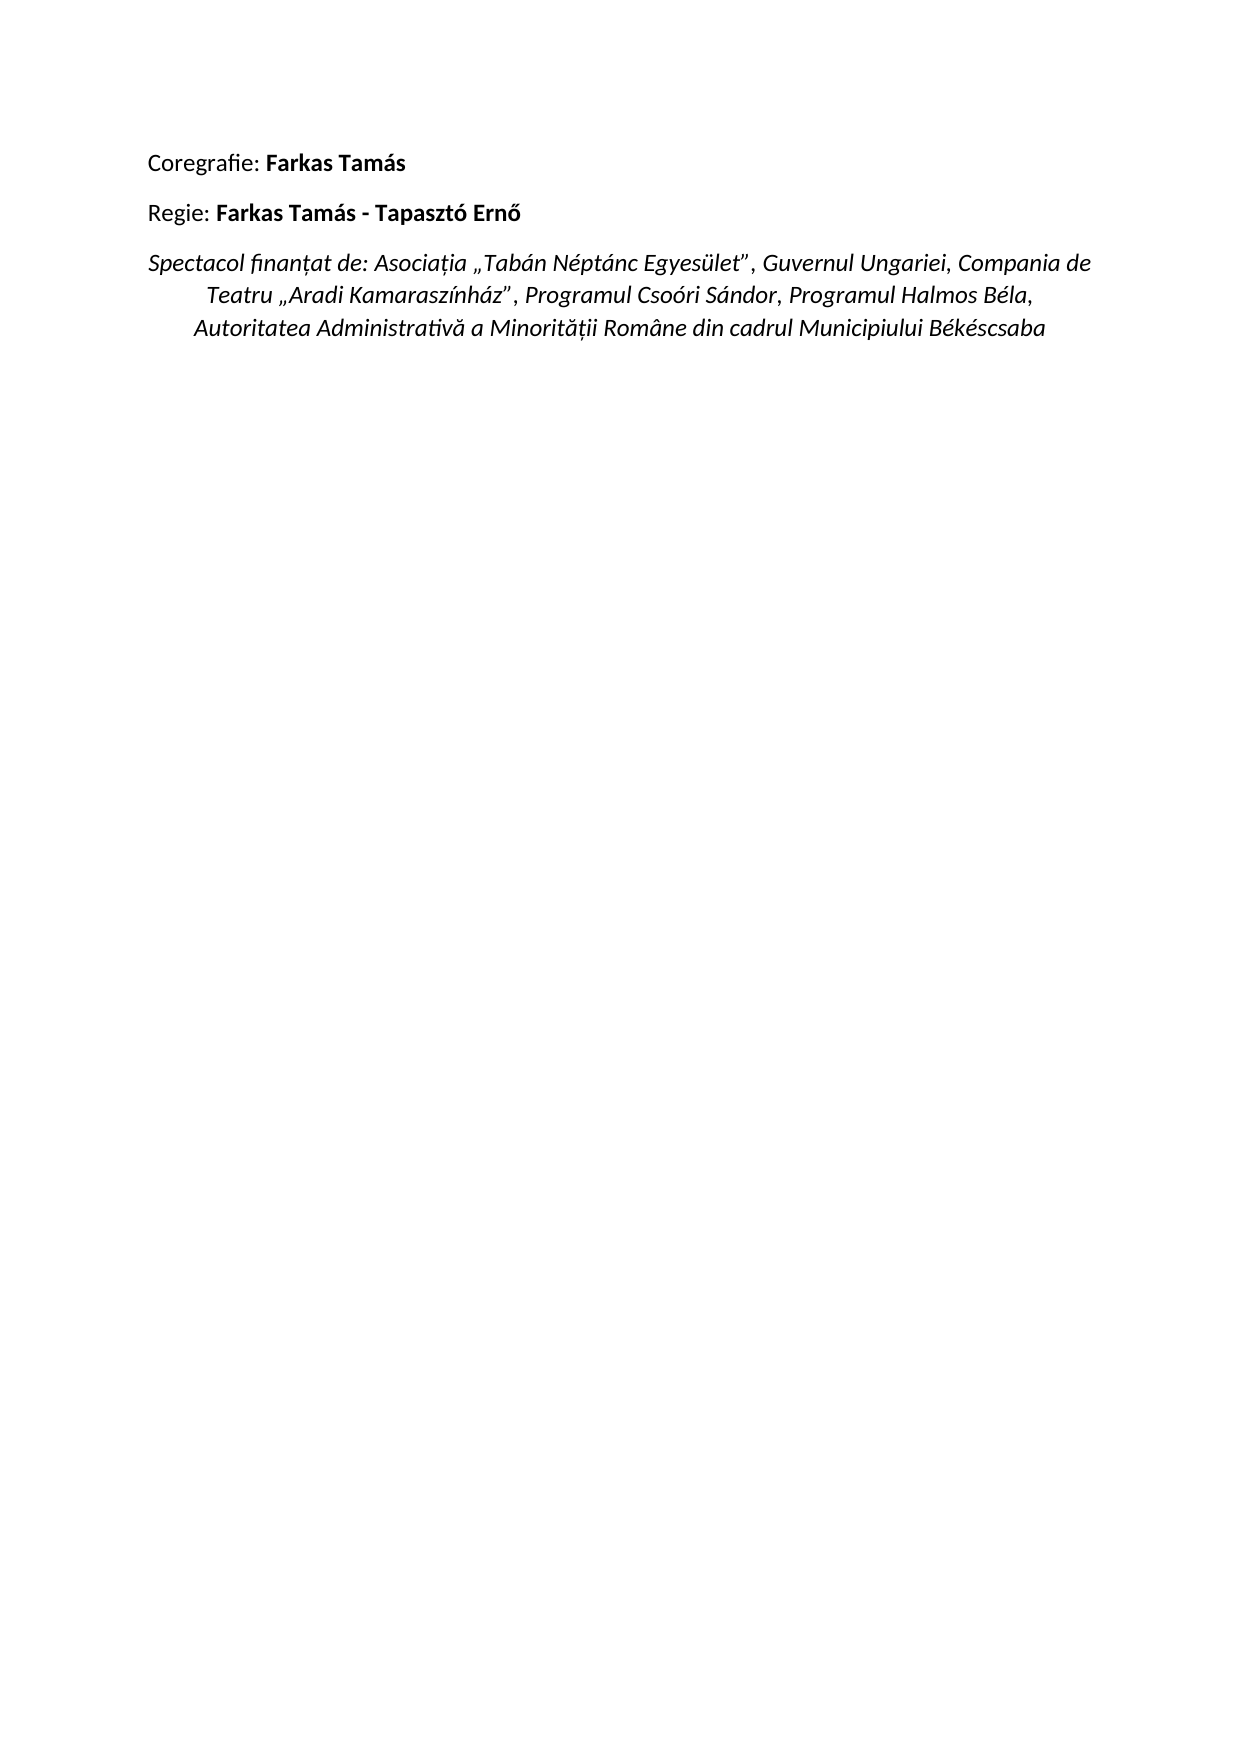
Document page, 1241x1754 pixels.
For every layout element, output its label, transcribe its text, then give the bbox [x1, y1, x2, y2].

text Spectacol finanțat de: Asociația „Tabán Néptánc Egyesület”, Guvernul Ungariei, Compania de Teatru „Aradi Kamaraszínház”, Programul Csoóri Sándor, Programul Halmos Béla, Autoritatea Administrativă a Minorității Române din cadrul Municipiului Békéscsaba [148, 247, 1093, 343]
text Coregrafie: Farkas Tamás [148, 148, 1093, 178]
text Regie: Farkas Tamás - Tapasztó Ernő [148, 197, 1093, 228]
